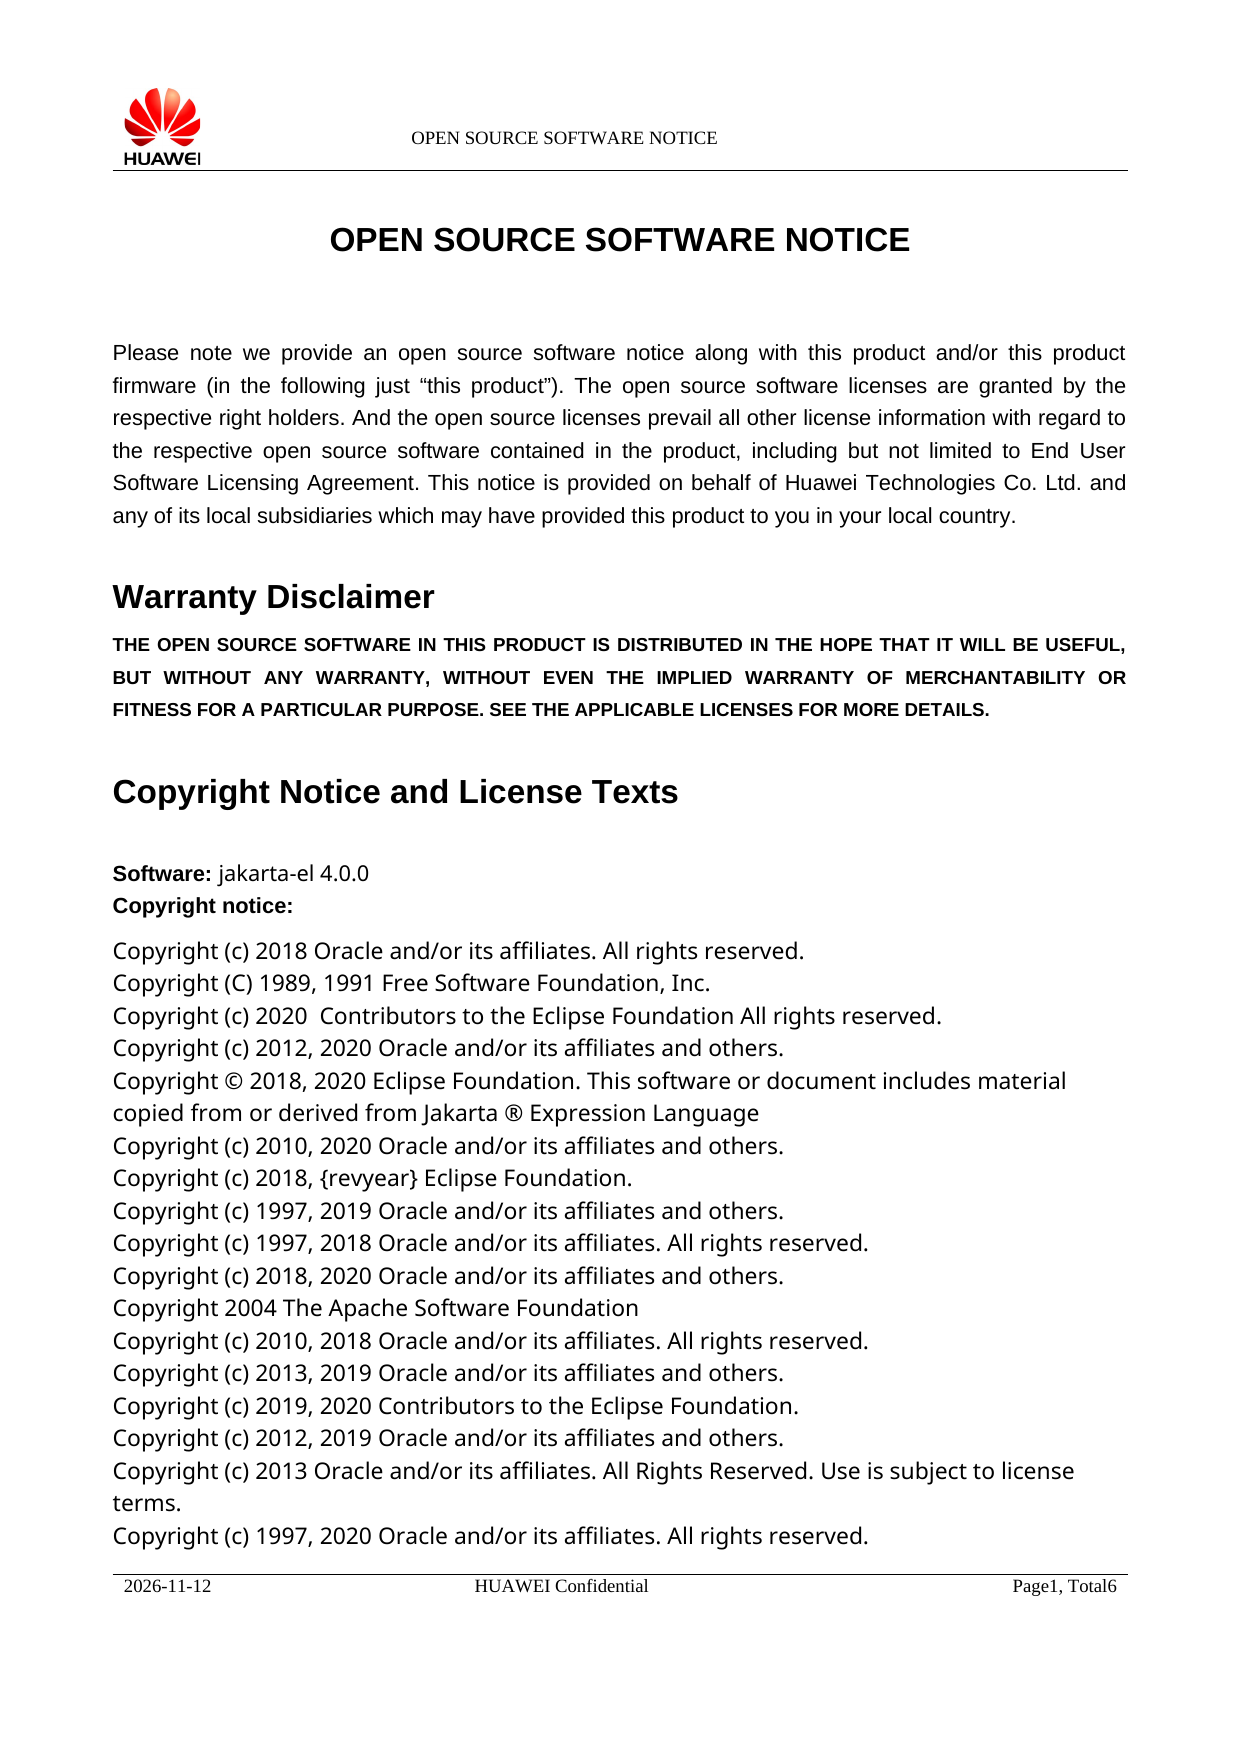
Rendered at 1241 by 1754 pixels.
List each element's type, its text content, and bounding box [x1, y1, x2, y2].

text Please note we provide an open source software notice along with this product and/or this product firmware (in the following just “this product”). The open source software licenses are granted by the respective right holders. And the open source licenses prevail all other license information with regard to the respective open source software contained in the product, including but not limited to End User Software Licensing Agreement. This notice is provided on behalf of Huawei Technologies Co. Ltd. and any of its local subsidiaries which may have provided this product to you in your local country. [112, 336, 1128, 531]
text Copyright Notice and License Texts [112, 759, 1128, 824]
text Copyright notice: [112, 889, 1128, 921]
text The open source software in this product is distributed in the hope that it will be useful, but WITHOUT ANY WARRANTY, without even the implied warranty of MERCHANTABILITY or FITNESS FOR A PARTICULAR PURPOSE. See the applicable licenses for more details. [112, 629, 1128, 726]
picture [124, 88, 201, 165]
text OPEN SOURCE SOFTWARE NOTICE [112, 206, 1128, 271]
text Warranty Disclaimer [112, 564, 1128, 629]
title Software: jakarta-el 4.0.0 [112, 856, 1128, 889]
